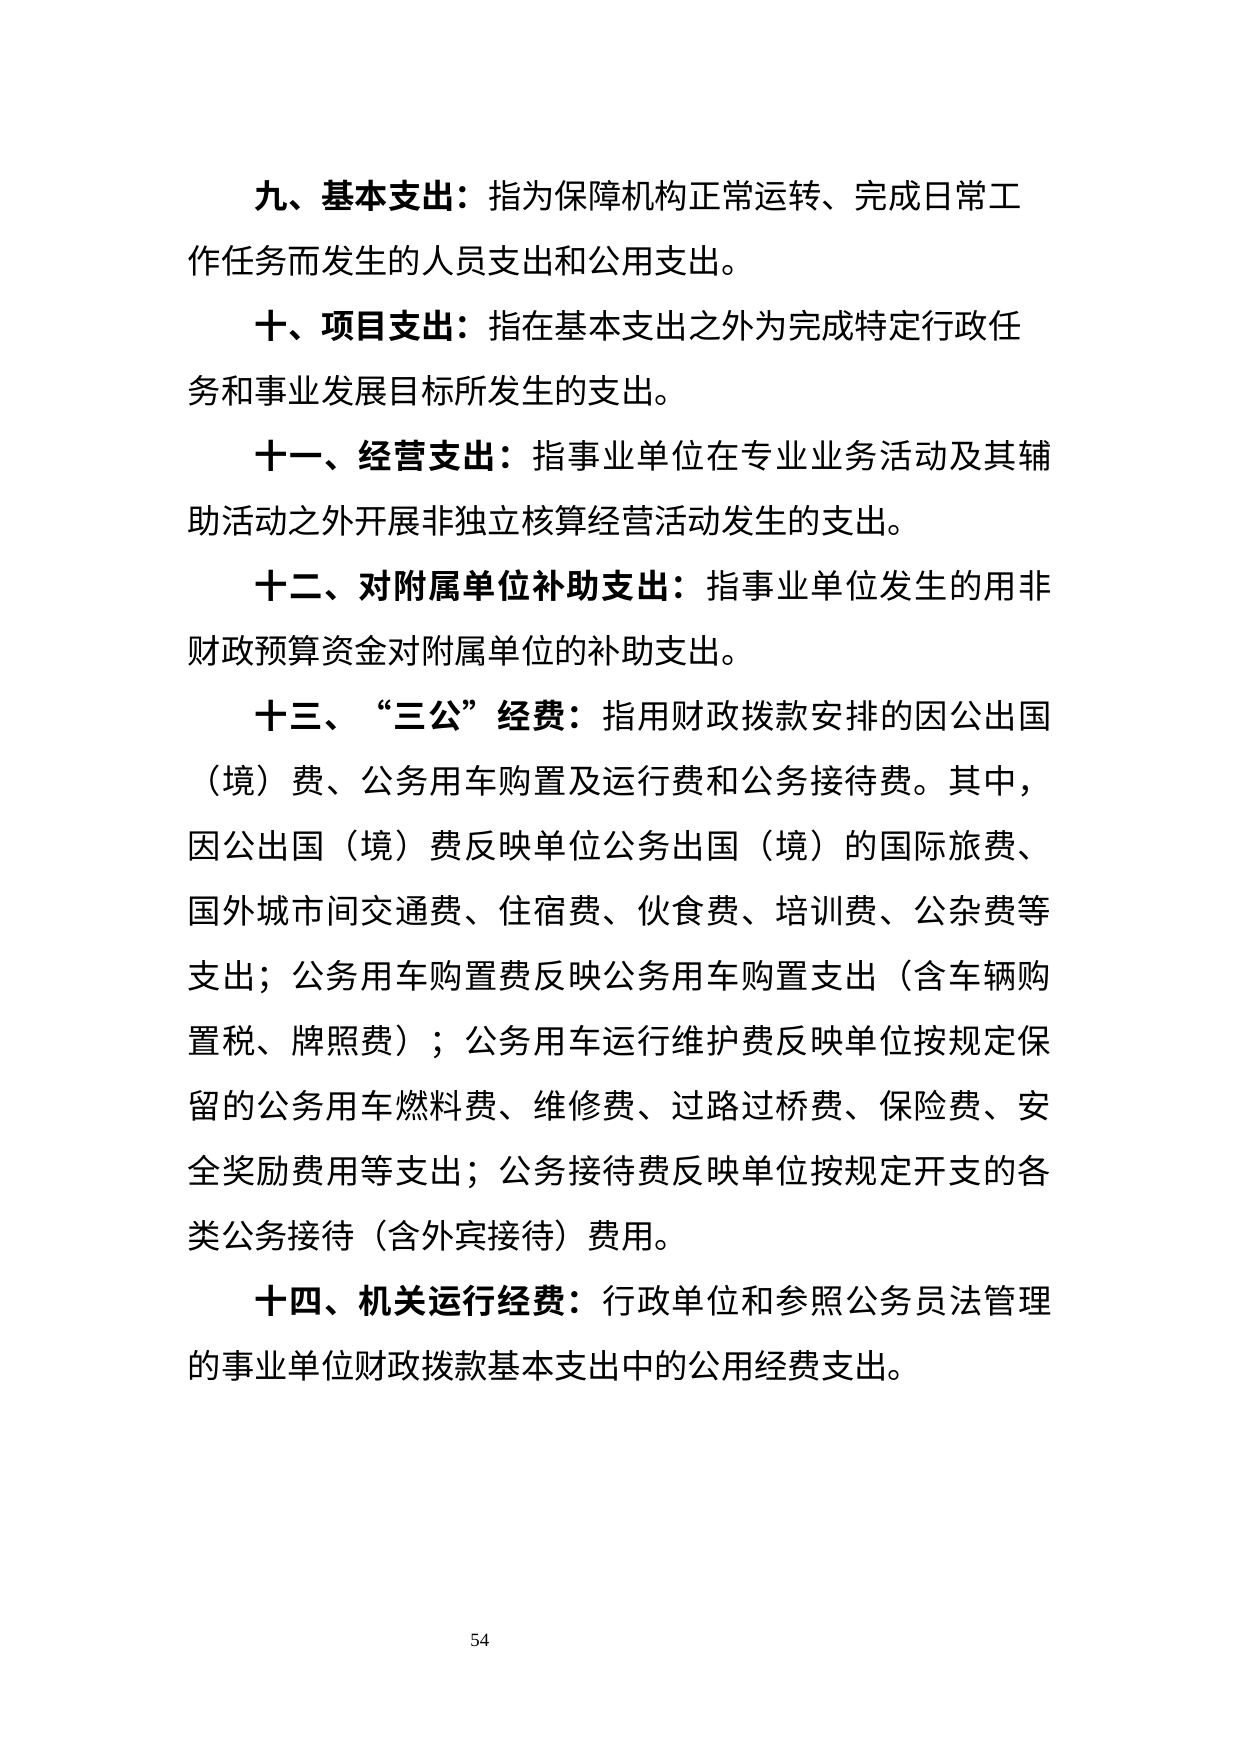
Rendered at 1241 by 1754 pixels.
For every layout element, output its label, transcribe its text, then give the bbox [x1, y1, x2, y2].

text 十、项目支出：指在基本支出之外为完成特定行政任务和事业发展目标所发生的支出。 [187, 292, 1053, 422]
text 九、基本支出：指为保障机构正常运转、完成日常工作任务而发生的人员支出和公用支出。 [187, 162, 1053, 292]
text 十四、机关运行经费：行政单位和参照公务员法管理的事业单位财政拨款基本支出中的公用经费支出。 [187, 1267, 1053, 1397]
text 十三、“三公”经费：指用财政拨款安排的因公出国（境）费、公务用车购置及运行费和公务接待费。其中，因公出国（境）费反映单位公务出国（境）的国际旅费、国外城市间交通费、住宿费、伙食费、培训费、公杂费等支出；公务用车购置费反映公务用车购置支出（含车辆购置税、牌照费）；公务用车运行维护费反映单位按规定保留的公务用车燃料费、维修费、过路过桥费、保险费、安全奖励费用等支出；公务接待费反映单位按规定开支的各类公务接待（含外宾接待）费用。 [187, 682, 1053, 1267]
text 十一、经营支出：指事业单位在专业业务活动及其辅助活动之外开展非独立核算经营活动发生的支出。 [187, 422, 1053, 552]
text 十二、对附属单位补助支出：指事业单位发生的用非财政预算资金对附属单位的补助支出。 [187, 552, 1053, 682]
